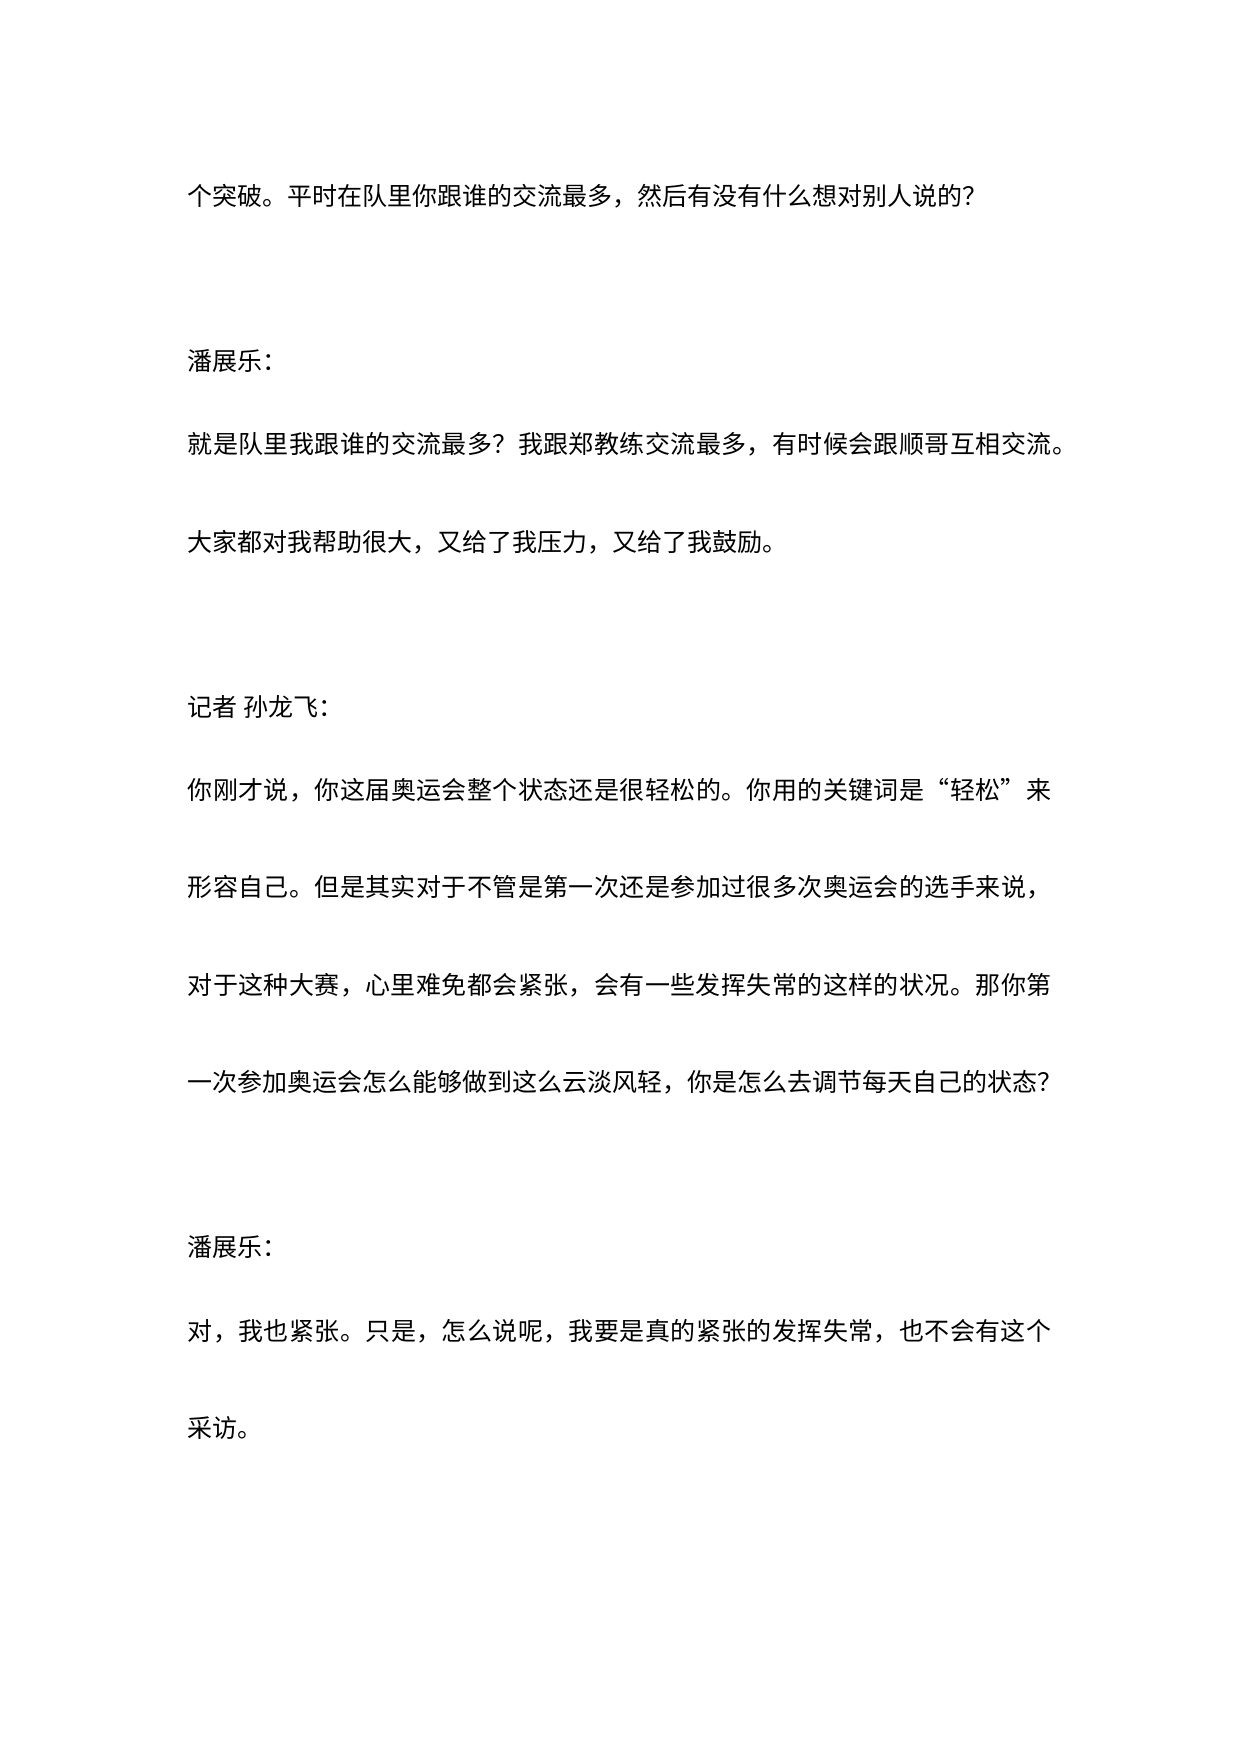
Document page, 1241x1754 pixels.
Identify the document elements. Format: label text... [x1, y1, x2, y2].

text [187, 162, 1053, 227]
text 记者 孙龙飞： [187, 673, 1053, 738]
text 你刚才说，你这届奥运会整个状态还是很轻松的。你用的关键词是“轻松”来形容自己。但是其实对于不管是第一次还是参加过很多次奥运会的选手来说，对于这种大赛，心里难免都会紧张，会有一些发挥失常的这样的状况。那你第一次参加奥运会怎么能够做到这么云淡风轻，你是怎么去调节每天自己的状态？ [187, 756, 1053, 1113]
text 潘展乐： [187, 1213, 1053, 1278]
text 对，我也紧张。只是，怎么说呢，我要是真的紧张的发挥失常，也不会有这个采访。 [187, 1297, 1053, 1459]
text 就是队里我跟谁的交流最多？我跟郑教练交流最多，有时候会跟顺哥互相交流。大家都对我帮助很大，又给了我压力，又给了我鼓励。 [187, 410, 1053, 573]
text 潘展乐： [187, 327, 1053, 392]
